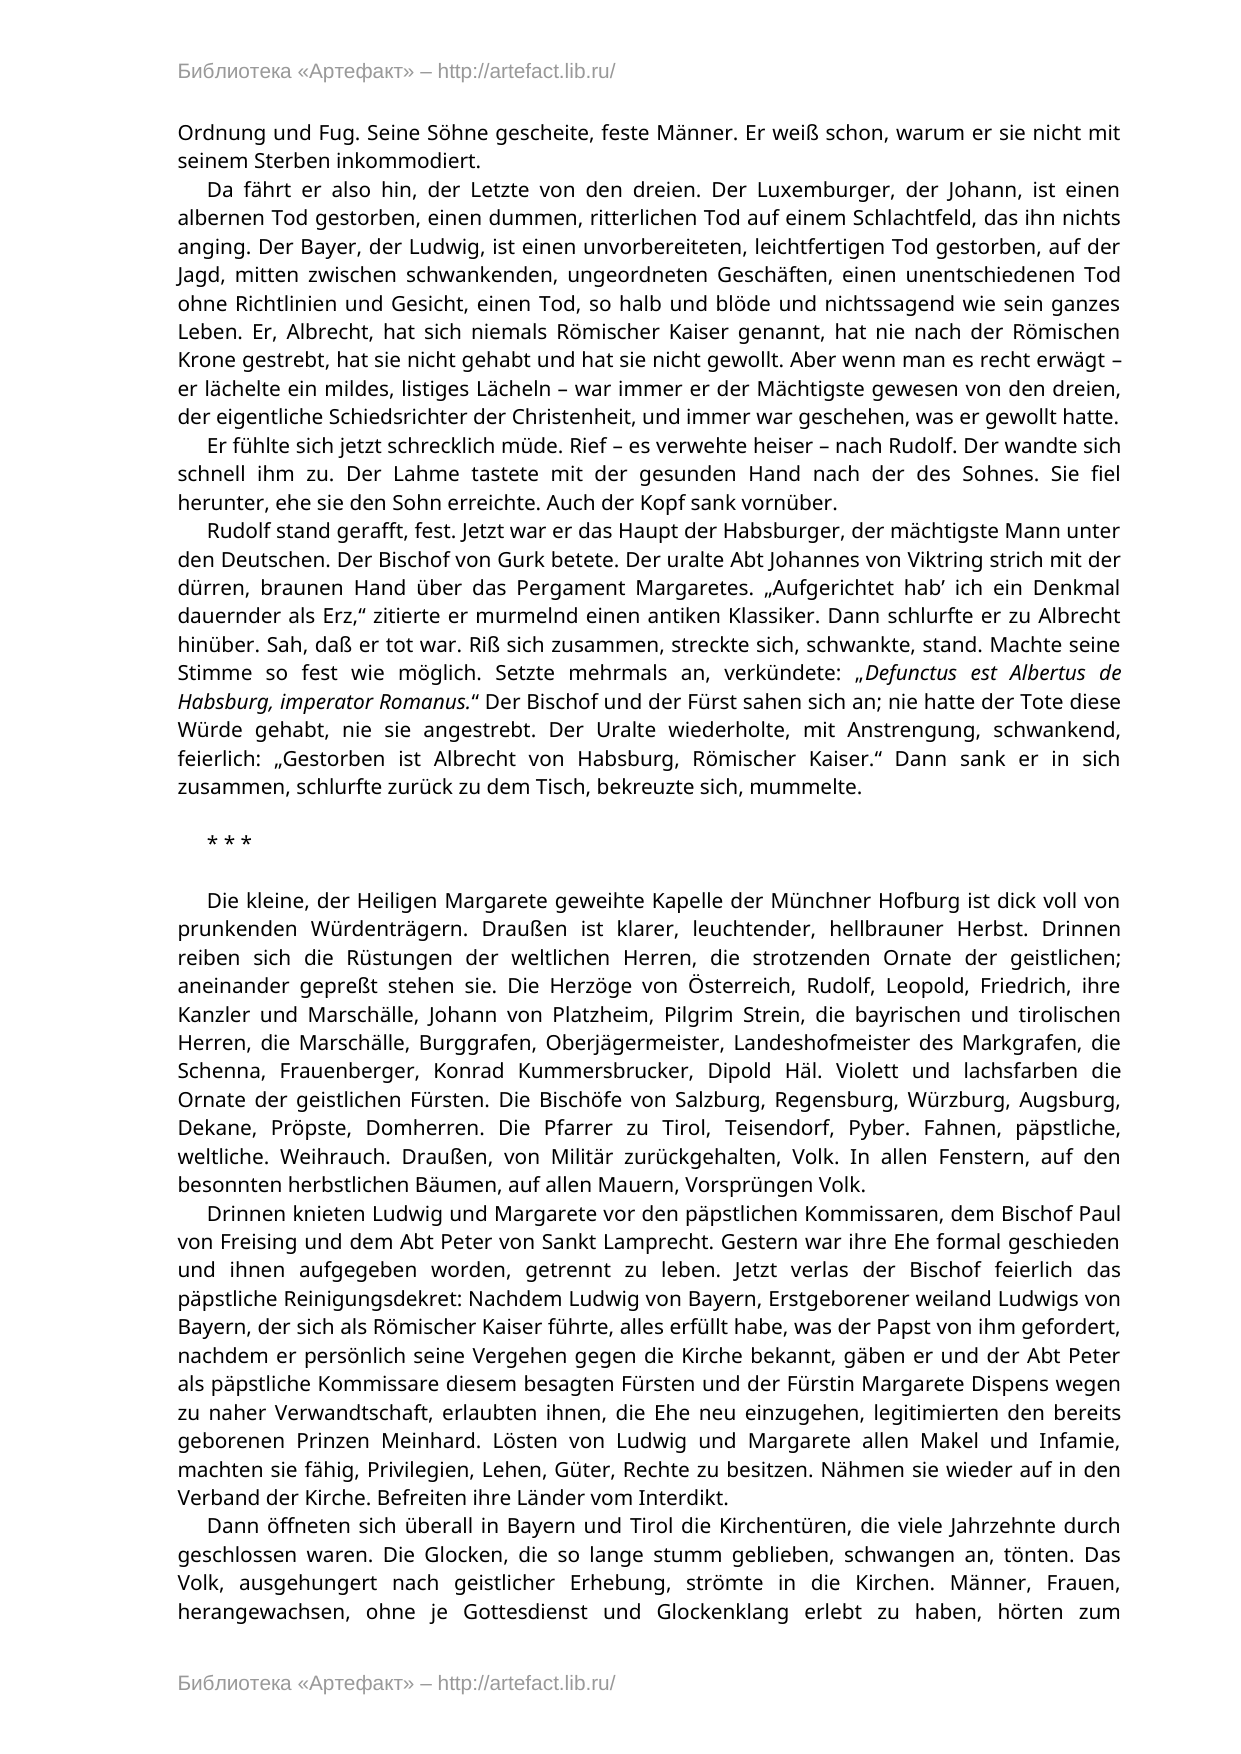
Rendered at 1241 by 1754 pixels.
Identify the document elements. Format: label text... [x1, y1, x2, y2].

text Da fährt er also hin, der Letzte von den dreien. Der Luxemburger, der Johann, ist einen albernen Tod gestorben, einen dummen, ritterlichen Tod auf einem Schlachtfeld, das ihn nichts anging. Der Bayer, der Ludwig, ist einen unvorbereiteten, leichtfertigen Tod gestorben, auf der Jagd, mitten zwischen schwankenden, ungeordneten Geschäften, einen unentschiedenen Tod ohne Richtlinien und Gesicht, einen Tod, so halb und blöde und nichtssagend wie sein ganzes Leben. Er, Albrecht, hat sich niemals Römischer Kaiser genannt, hat nie nach der Römischen Krone gestrebt, hat sie nicht gehabt und hat sie nicht gewollt. Aber wenn man es recht erwägt – er lächelte ein mildes, listiges Lächeln – war immer er der Mächtigste gewesen von den dreien, der eigentliche Schiedsrichter der Christenheit, und immer war geschehen, was er gewollt hatte. [177, 175, 1122, 431]
text Rudolf stand gerafft, fest. Jetzt war er das Haupt der Habsburger, der mächtigste Mann unter den Deutschen. Der Bischof von Gurk betete. Der uralte Abt Johannes von Viktring strich mit der dürren, braunen Hand über das Pergament Margaretes. „Aufgerichtet hab’ ich ein Denkmal dauernder als Erz,“ zitierte er murmelnd einen antiken Klassiker. Dann schlurfte er zu Albrecht hinüber. Sah, daß er tot war. Riß sich zusammen, streckte sich, schwankte, stand. Machte seine Stimme so fest wie möglich. Setzte mehrmals an, verkündete: „Defunctus est Albertus de Habsburg, imperator Romanus.“ Der Bischof und der Fürst sahen sich an; nie hatte der Tote diese Würde gehabt, nie sie angestrebt. Der Uralte wiederholte, mit Anstrengung, schwankend, feierlich: „Gestorben ist Albrecht von Habsburg, Römischer Kaiser.“ Dann sank er in sich zusammen, schlurfte zurück zu dem Tisch, bekreuzte sich, mummelte. [177, 516, 1122, 801]
text Die kleine, der Heiligen Margarete geweihte Kapelle der Münchner Hofburg ist dick voll von prunkenden Würdenträgern. Draußen ist klarer, leuchtender, hellbrauner Herbst. Drinnen reiben sich die Rüstungen der weltlichen Herren, die strotzenden Ornate der geistlichen; aneinander gepreßt stehen sie. Die Herzöge von Österreich, Rudolf, Leopold, Friedrich, ihre Kanzler und Marschälle, Johann von Platzheim, Pilgrim Strein, die bayrischen und tirolischen Herren, die Marschälle, Burggrafen, Oberjägermeister, Landeshofmeister des Markgrafen, die Schenna, Frauenberger, Konrad Kummersbrucker, Dipold Häl. Violett und lachsfarben die Ornate der geistlichen Fürsten. Die Bischöfe von Salzburg, Regensburg, Würzburg, Augsburg, Dekane, Pröpste, Domherren. Die Pfarrer zu Tirol, Teisendorf, Pyber. Fahnen, päpstliche, weltliche. Weihrauch. Draußen, von Militär zurückgehalten, Volk. In allen Fenstern, auf den besonnten herbstlichen Bäumen, auf allen Mauern, Vorsprüngen Volk. [177, 886, 1122, 1199]
text * * * [177, 829, 1122, 857]
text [177, 118, 1122, 175]
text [177, 1512, 1122, 1625]
text Drinnen knieten Ludwig und Margarete vor den päpstlichen Kommissaren, dem Bischof Paul von Freising und dem Abt Peter von Sankt Lamprecht. Gestern war ihre Ehe formal geschieden und ihnen aufgegeben worden, getrennt zu leben. Jetzt verlas der Bischof feierlich das päpstliche Reinigungsdekret: Nachdem Ludwig von Bayern, Erstgeborener weiland Ludwigs von Bayern, der sich als Römischer Kaiser führte, alles erfüllt habe, was der Papst von ihm gefordert, nachdem er persönlich seine Vergehen gegen die Kirche bekannt, gäben er und der Abt Peter als päpstliche Kommissare diesem besagten Fürsten und der Fürstin Margarete Dispens wegen zu naher Verwandtschaft, erlaubten ihnen, die Ehe neu einzugehen, legitimierten den bereits geborenen Prinzen Meinhard. Lösten von Ludwig und Margarete allen Makel und Infamie, machten sie fähig, Privilegien, Lehen, Güter, Rechte zu besitzen. Nähmen sie wieder auf in den Verband der Kirche. Befreiten ihre Länder vom Interdikt. [177, 1199, 1122, 1512]
text Er fühlte sich jetzt schrecklich müde. Rief – es verwehte heiser – nach Rudolf. Der wandte sich schnell ihm zu. Der Lahme tastete mit der gesunden Hand nach der des Sohnes. Sie fiel herunter, ehe sie den Sohn erreichte. Auch der Kopf sank vornüber. [177, 431, 1122, 516]
